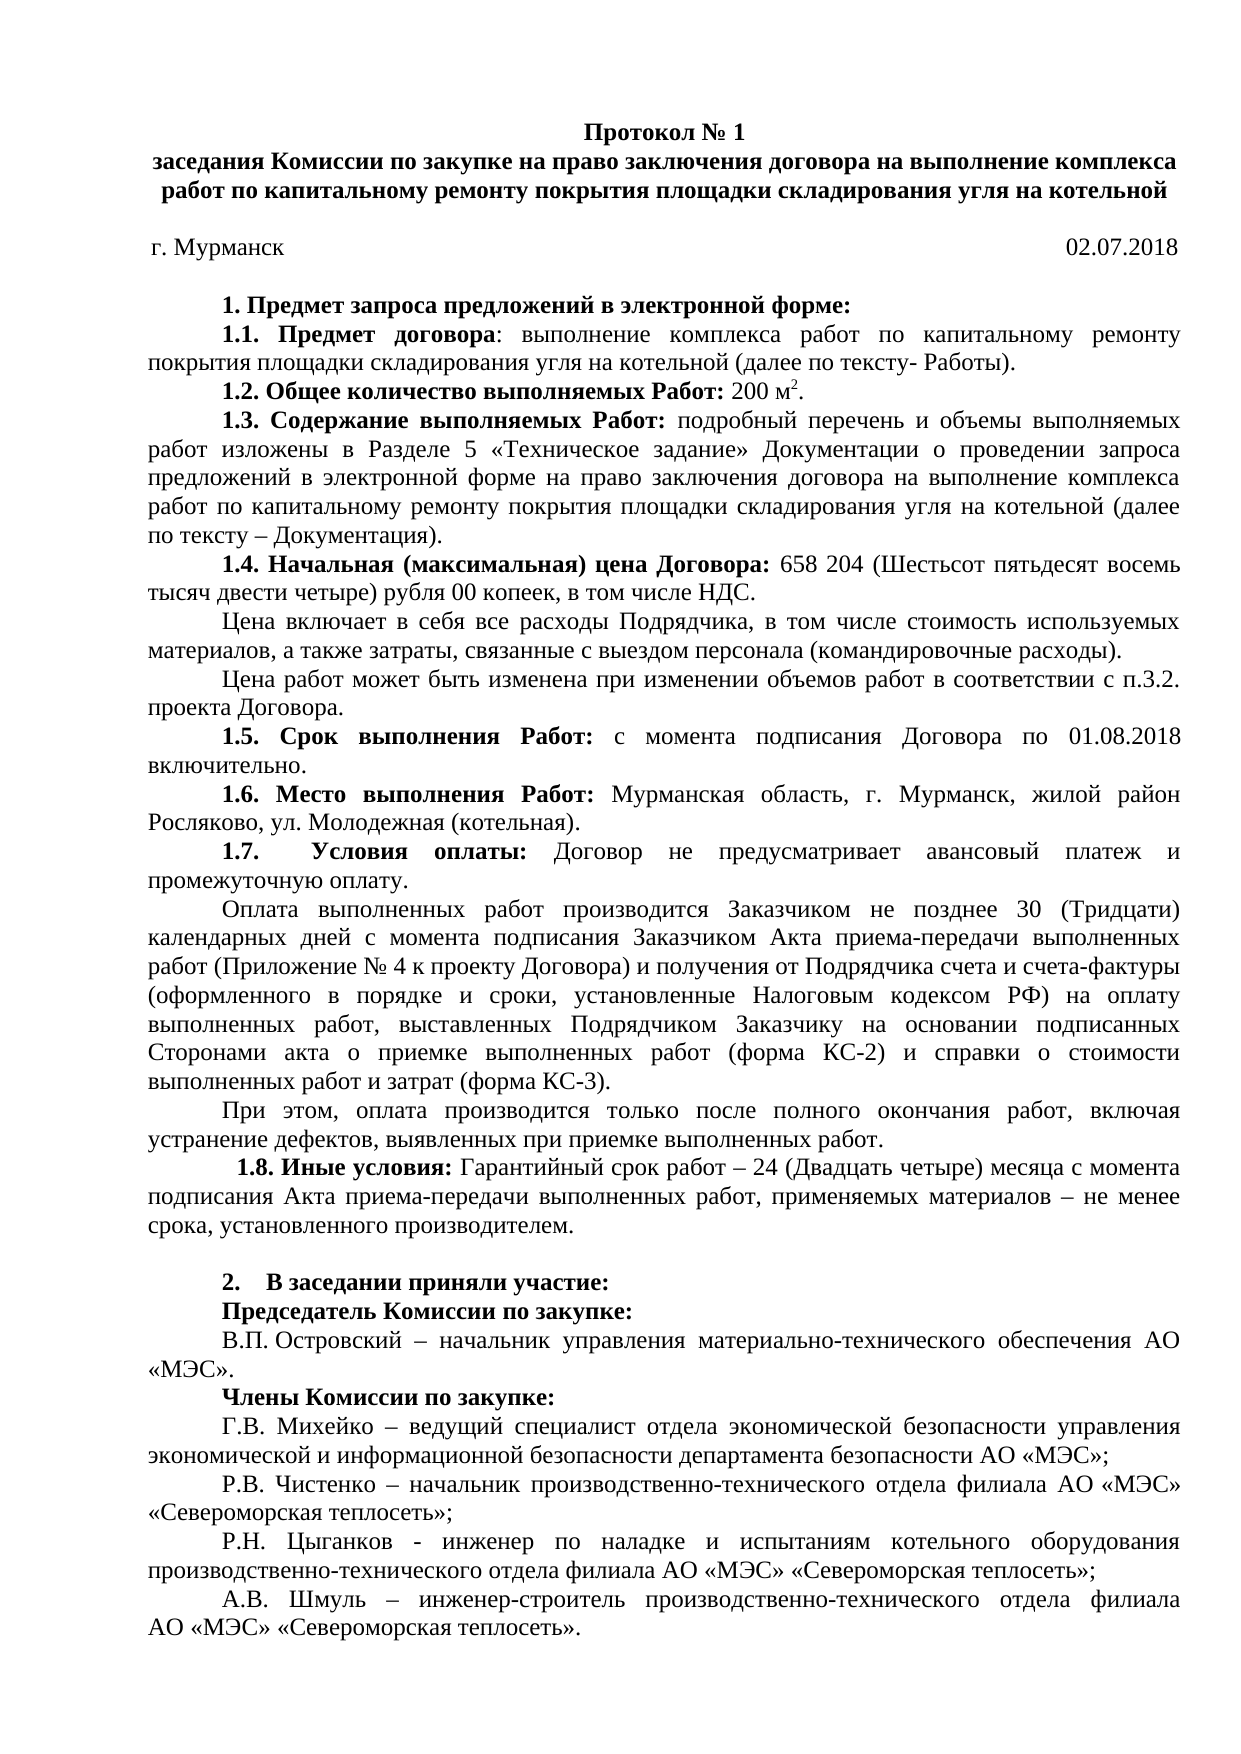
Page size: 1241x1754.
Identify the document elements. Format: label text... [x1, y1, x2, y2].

text При этом, оплата производится только после полного окончания работ, включая устранение дефектов, выявленных при приемке выполненных работ. [148, 1095, 1181, 1152]
text 1.1. Предмет договора: выполнение комплекса работ по капитальному ремонту покрытия площадки складирования угля на котельной (далее по тексту- Работы). [148, 319, 1181, 376]
text Цена работ может быть изменена при изменении объемов работ в соответствии с п.3.2. проекта Договора. [148, 664, 1181, 721]
list В заседании приняли участие: [148, 1267, 1181, 1296]
text Г.В. Михейко – ведущий специалист отдела экономической безопасности управления экономической и информационной безопасности департамента безопасности АО «МЭС»; [148, 1411, 1181, 1469]
text А.В. Шмуль – инженер-строитель производственно-технического отдела филиала АО «МЭС» «Североморская теплосеть». [148, 1584, 1181, 1641]
text Цена включает в себя все расходы Подрядчика, в том числе стоимость используемых материалов, а также затраты, связанные с выездом персонала (командировочные расходы). [148, 606, 1181, 664]
text Члены Комиссии по закупке: [148, 1382, 1181, 1411]
text 1.8. Иные условия: Гарантийный срок работ – 24 (Двадцать четыре) месяца с момента подписания Акта приема-передачи выполненных работ, применяемых материалов – не менее срока, установленного производителем. [148, 1152, 1181, 1239]
text В.П. Островский – начальник управления материально-технического обеспечения АО «МЭС». [148, 1325, 1181, 1382]
text 1.4. Начальная (максимальная) цена Договора: 658 204 (Шестьсот пятьдесят восемь тысяч двести четыре) рубля 00 копеек, в том числе НДС. [148, 549, 1181, 606]
text Р.В. Чистенко – начальник производственно-технического отдела филиала АО «МЭС» «Североморская теплосеть»; [148, 1469, 1181, 1526]
text 1.6. Место выполнения Работ: Мурманская область, г. Мурманск, жилой район Росляково, ул. Молодежная (котельная). [148, 779, 1181, 836]
text 1.7. Условия оплаты: Договор не предусматривает авансовый платеж и промежуточную оплату. [148, 836, 1181, 894]
text 1.5. Срок выполнения Работ: с момента подписания Договора по 01.08.2018 включительно. [148, 721, 1181, 779]
subtitle 1. Предмет запроса предложений в электронной форме: [148, 290, 1181, 319]
text Р.Н. Цыганков - инженер по наладке и испытаниям котельного оборудования производственно-технического отдела филиала АО «МЭС» «Североморская теплосеть»; [148, 1526, 1181, 1584]
text г. Мурманск 02.07.2018 [148, 232, 1181, 261]
text заседания Комиссии по закупке на право заключения договора на выполнение комплекса работ по капитальному ремонту покрытия площадки складирования угля на котельной [148, 146, 1181, 204]
text Оплата выполненных работ производится Заказчиком не позднее 30 (Тридцати) календарных дней с момента подписания Заказчиком Акта приема-передачи выполненных работ (Приложение № 4 к проекту Договора) и получения от Подрядчика счета и счета-фактуры (оформленного в порядке и сроки, установленные Налоговым кодексом РФ) на оплату выполненных работ, выставленных Подрядчиком Заказчику на основании подписанных Сторонами акта о приемке выполненных работ (форма КС-2) и справки о стоимости выполненных работ и затрат (форма КС-3). [148, 894, 1181, 1095]
text 1.3. Содержание выполняемых Работ: подробный перечень и объемы выполняемых работ изложены в Разделе 5 «Техническое задание» Документации о проведении запроса предложений в электронной форме на право заключения договора на выполнение комплекса работ по капитальному ремонту покрытия площадки складирования угля на котельной (далее по тексту – Документация). [148, 405, 1181, 549]
text Протокол № 1 [148, 117, 1181, 146]
text 1.2. Общее количество выполняемых Работ: 200 м2. [148, 376, 1181, 405]
text Председатель Комиссии по закупке: [148, 1296, 1181, 1325]
